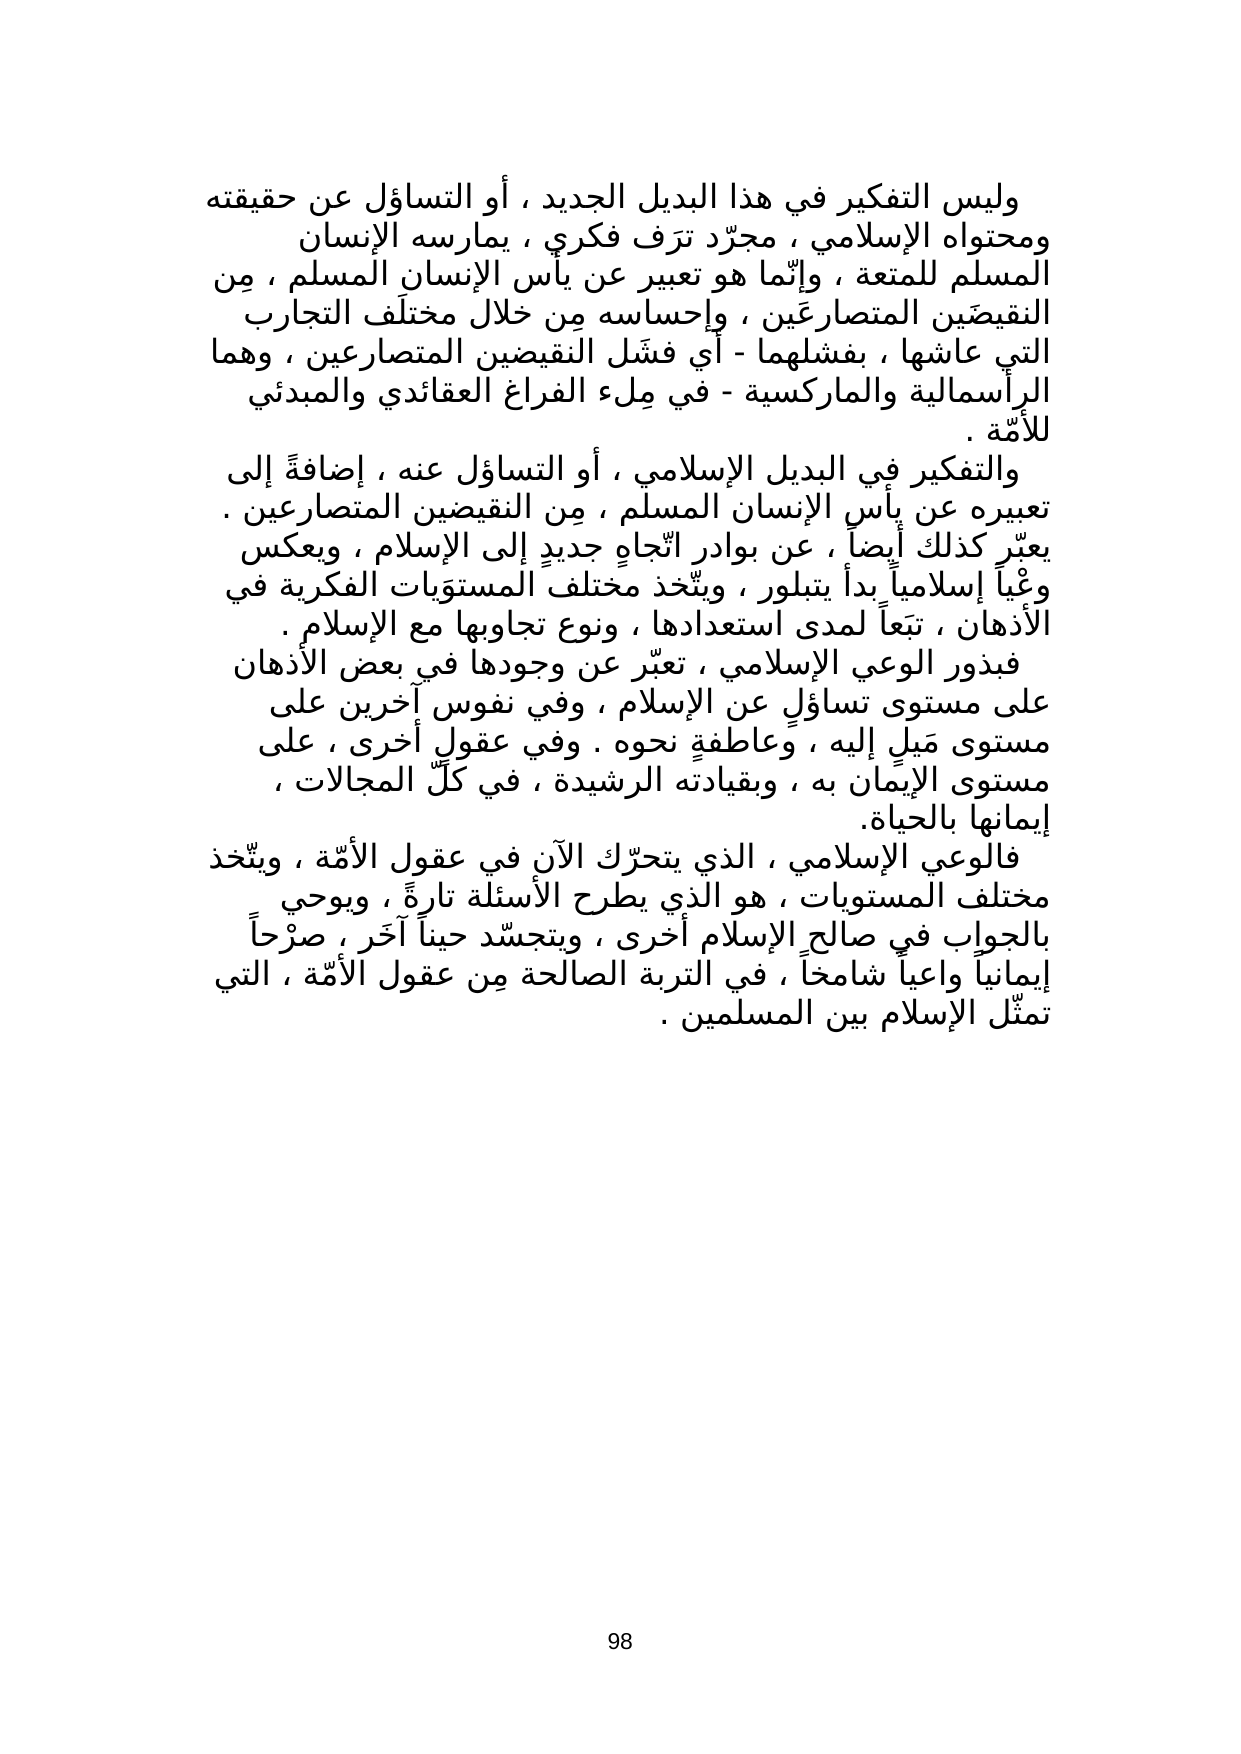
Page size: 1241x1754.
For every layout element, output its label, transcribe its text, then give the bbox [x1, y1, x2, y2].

text وليس التفكير في هذا البديل الجديد ، أو التساؤل عن حقيقته ومحتواه الإسلامي ، مجرّد ترَف فكري ، يمارسه الإنسان المسلم للمتعة ، وإنّما هو تعبير عن يأس الإنسان المسلم ، مِن النقيضَين المتصارعَين ، وإحساسه مِن خلال مختلَف التجارب التي عاشها ، بفشلهما - أي فشَل النقيضين المتصارعين ، وهما الرأسمالية والماركسية - في مِلء الفراغ العقائدي والمبدئي للأمّة . [189, 177, 1051, 449]
text فبذور الوعي الإسلامي ، تعبّر عن وجودها في بعض الأذهان على مستوى تساؤلٍ عن الإسلام ، وفي نفوس آخرين على مستوى مَيلٍ إليه ، وعاطفةٍ نحوه . وفي عقولٍ أخرى ، على مستوى الإيمان به ، وبقيادته الرشيدة ، في كلّ المجالات ، إيمانها بالحياة. [189, 643, 1051, 838]
text فالوعي الإسلامي ، الذي يتحرّك الآن في عقول الأمّة ، ويتّخذ مختلف المستويات ، هو الذي يطرح الأسئلة تارةً ، ويوحي بالجواب في صالح الإسلام أخرى ، ويتجسّد حيناً آخَر ، صرْحاً إيمانياً واعياً شامخاً ، في التربة الصالحة مِن عقول الأمّة ، التي تمثّل الإسلام بين المسلمين . [189, 838, 1051, 1032]
text والتفكير في البديل الإسلامي ، أو التساؤل عنه ، إضافةً إلى تعبيره عن يأس الإنسان المسلم ، مِن النقيضين المتصارعين . يعبّر كذلك أيضاً ، عن بوادر اتّجاهٍ جديدٍ إلى الإسلام ، ويعكس وعْياً إسلامياً بدأ يتبلور ، ويتّخذ مختلف المستوَيات الفكرية في الأذهان ، تبَعاً لمدى استعدادها ، ونوع تجاوبها مع الإسلام . [189, 449, 1051, 643]
